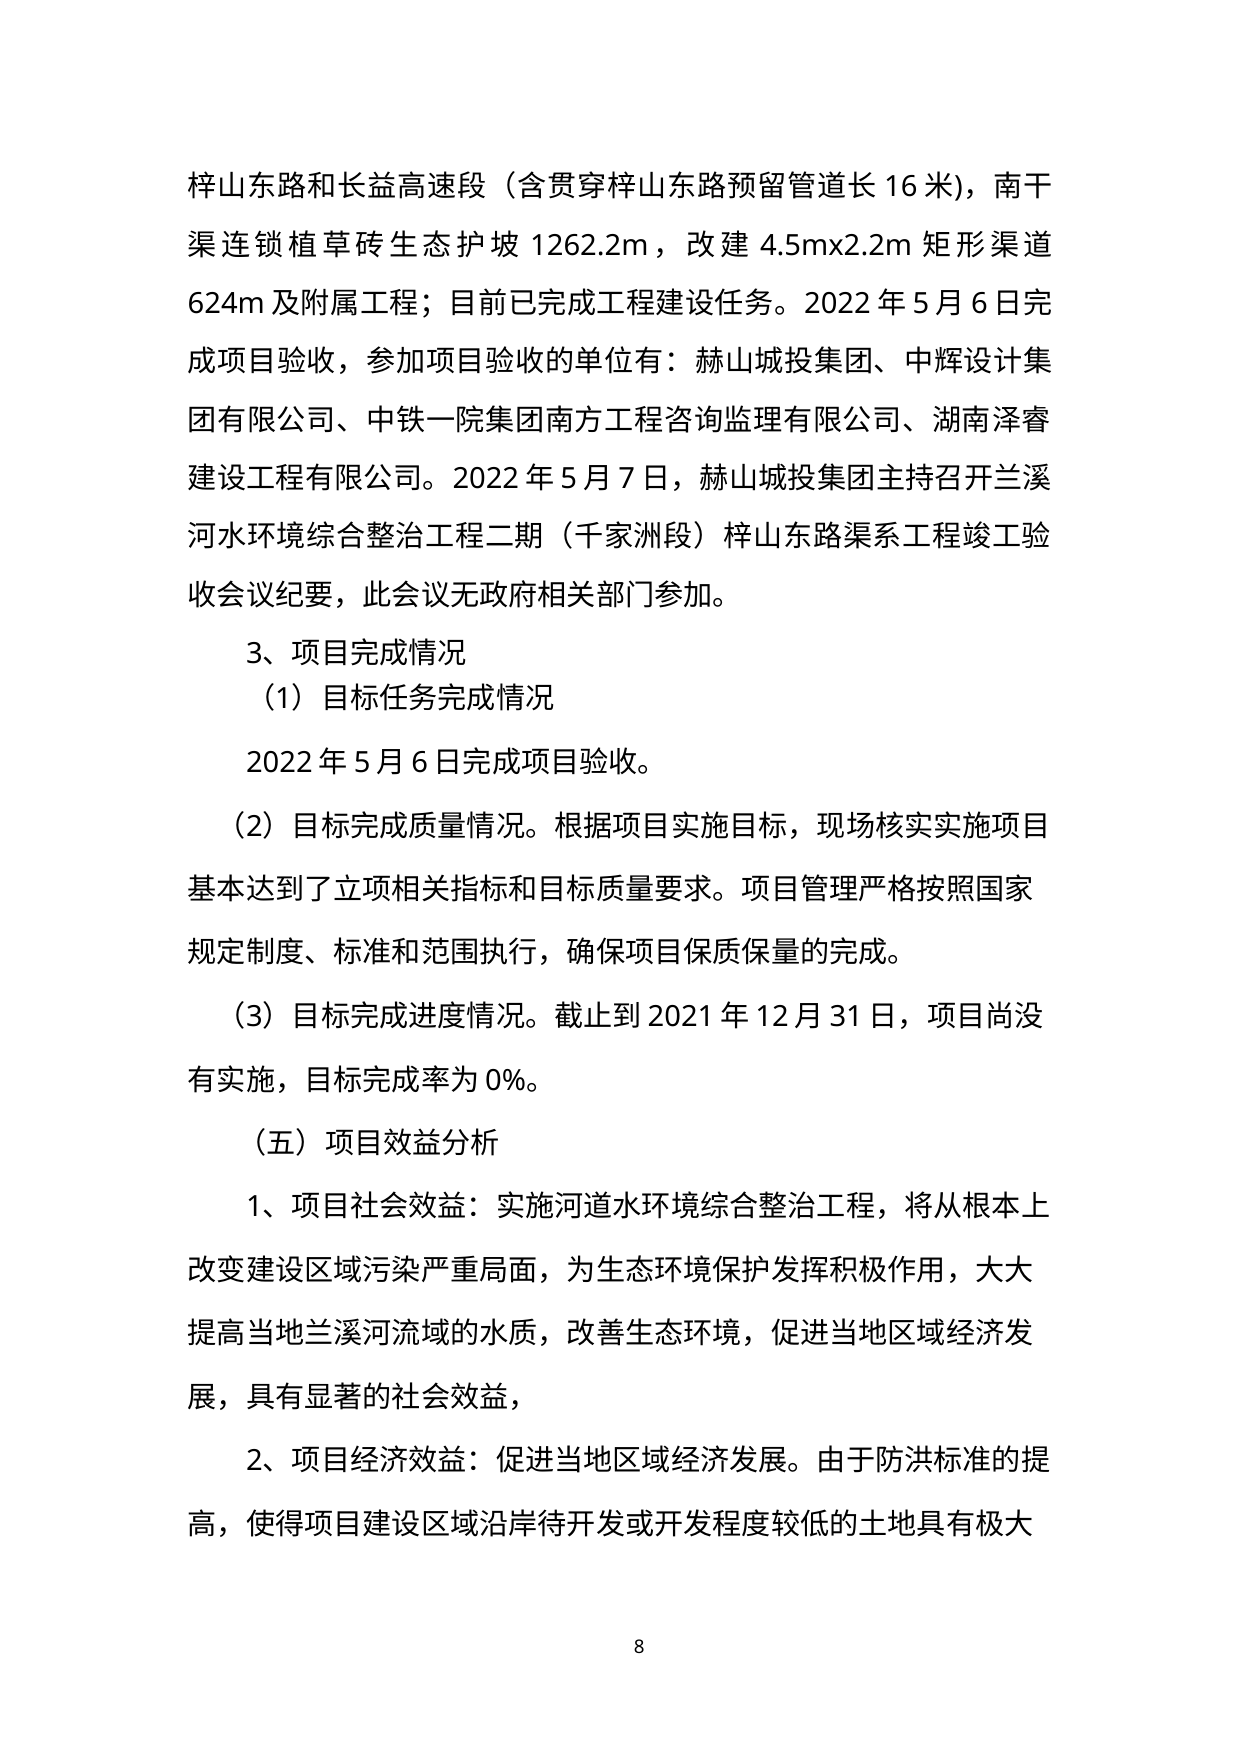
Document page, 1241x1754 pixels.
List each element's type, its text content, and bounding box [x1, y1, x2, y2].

text （2）目标完成质量情况。根据项目实施目标，现场核实实施项目基本达到了立项相关指标和目标质量要求。项目管理严格按照国家规定制度、标准和范围执行，确保项目保质保量的完成。 [187, 802, 1053, 971]
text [187, 1437, 1053, 1543]
text 3、项目完成情况 [187, 617, 1053, 675]
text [187, 150, 1053, 617]
text （1）目标任务完成情况 [187, 675, 1053, 717]
text 2022年5月6日完成项目验收。 [187, 738, 1053, 781]
text 1、项目社会效益：实施河道水环境综合整治工程，将从根本上改变建设区域污染严重局面，为生态环境保护发挥积极作用，大大提高当地兰溪河流域的水质，改善生态环境，促进当地区域经济发展，具有显著的社会效益， [187, 1183, 1053, 1416]
text （3）目标完成进度情况。截止到2021年12月31日，项目尚没有实施，目标完成率为0%。 [187, 992, 1053, 1098]
text （五）项目效益分析 [187, 1119, 1053, 1162]
